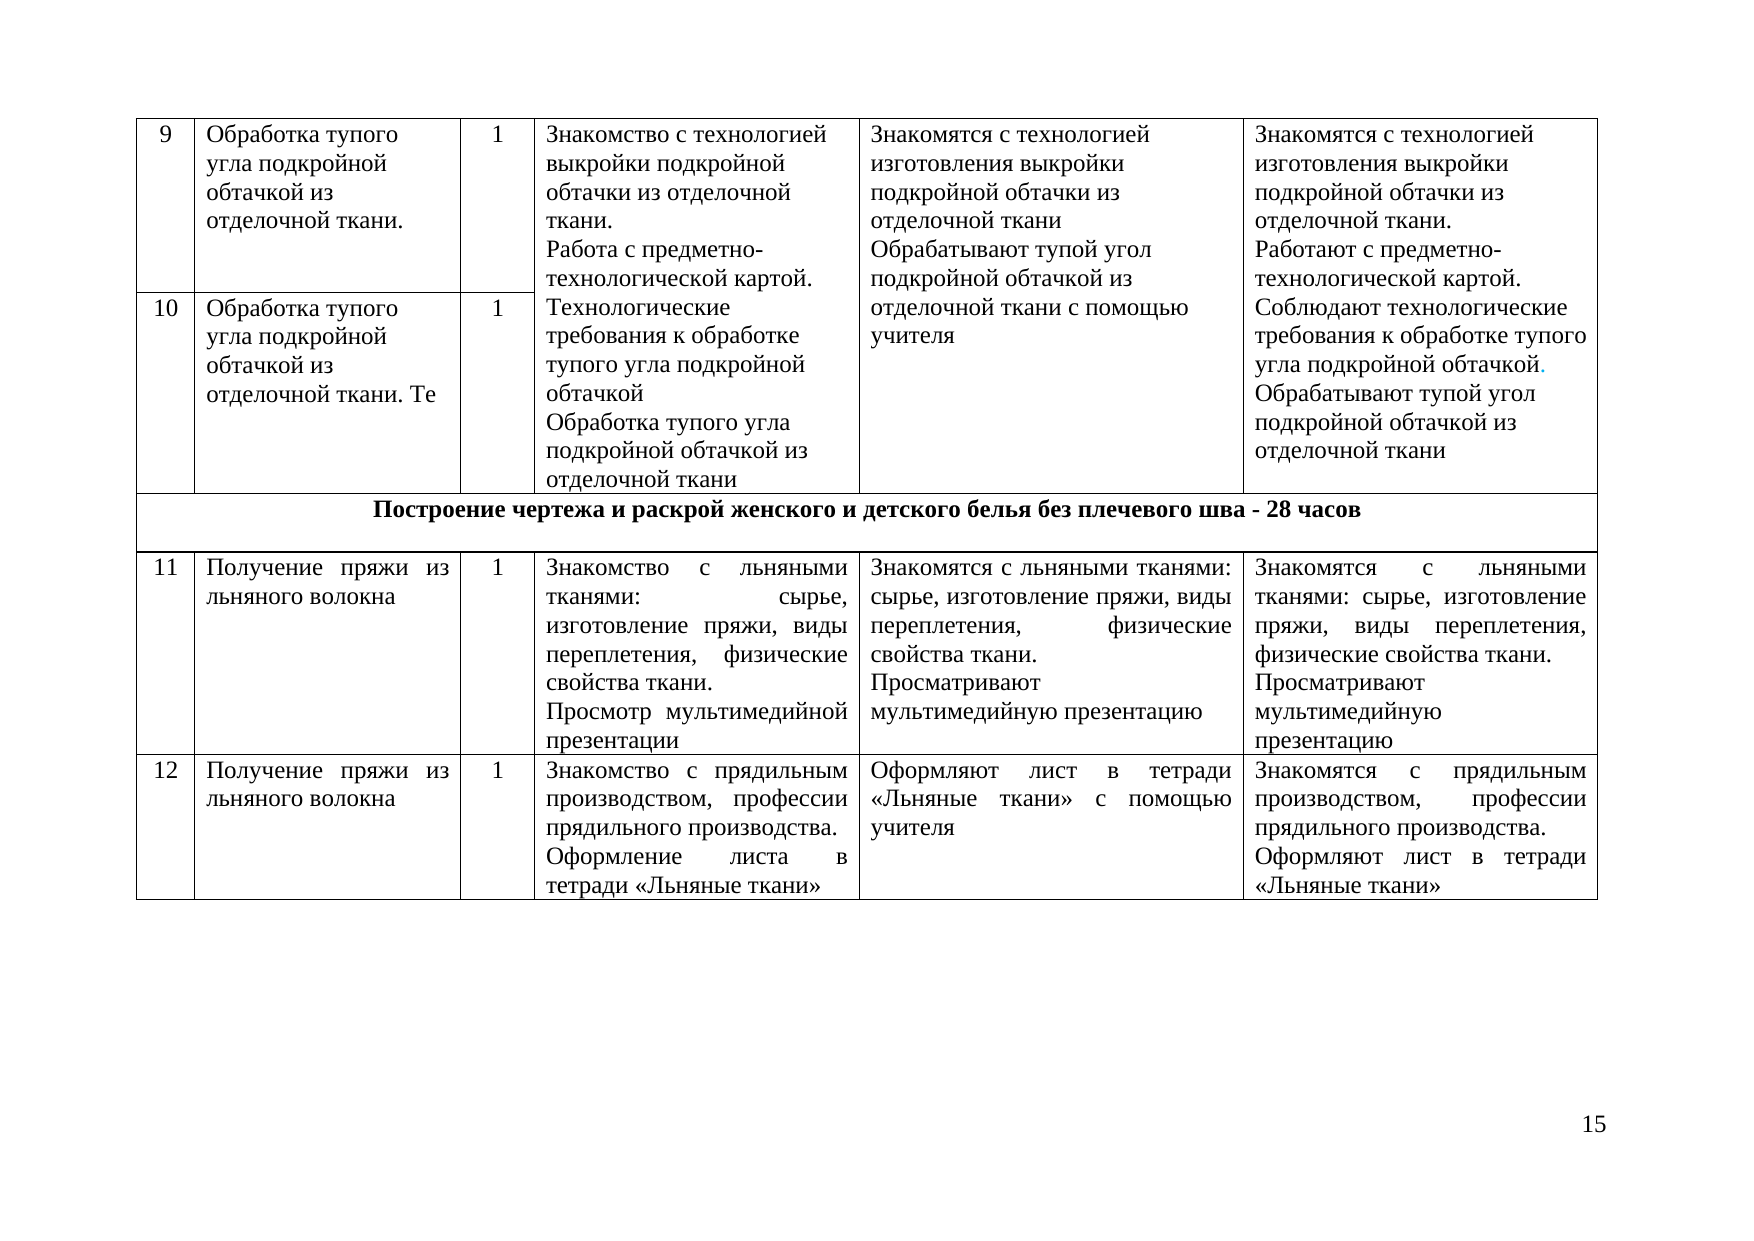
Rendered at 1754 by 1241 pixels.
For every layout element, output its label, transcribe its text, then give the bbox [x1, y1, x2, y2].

table_cell Обработка тупого угла подкройной обтачкой из отделочной ткани. Те [195, 293, 460, 493]
table_cell 1 [461, 293, 534, 493]
table_cell 9 [137, 119, 194, 292]
table_cell 1 [461, 119, 534, 292]
table_cell Знакомство с технологией выкройки подкройной обтачки из отделочной ткани. Работа с предметно-технологической картой. Технологические требования к обработке тупого угла подкройной обтачкой Обработка тупого угла подкройной обтачкой из отделочной ткани [535, 119, 859, 493]
table_cell 1 [461, 553, 534, 754]
table_cell Знакомятся с льняными тканями: сырье, изготовление пряжи, виды переплетения, физические свойства ткани. Просматривают мультимедийную презентацию [1244, 553, 1597, 754]
table_cell Оформляют лист в тетради «Льняные ткани» с помощью учителя [860, 755, 1243, 898]
table_cell Знакомятся с технологией изготовления выкройки подкройной обтачки из отделочной ткани. Работают с предметно-технологической картой. Соблюдают технологические требования к обработке тупого угла подкройной обтачкой. Обрабатывают тупой угол подкройной обтачкой из отделочной ткани [1244, 119, 1597, 493]
table_cell Знакомятся с технологией изготовления выкройки подкройной обтачки из отделочной ткани Обрабатывают тупой угол подкройной обтачкой из отделочной ткани с помощью учителя [860, 119, 1243, 493]
table_cell Знакомство с льняными тканями: сырье, изготовление пряжи, виды переплетения, физические свойства ткани. Просмотр мультимедийной презентации [535, 553, 859, 754]
table_cell 1 [461, 755, 534, 898]
table_cell Знакомятся с льняными тканями: сырье, изготовление пряжи, виды переплетения, физические свойства ткани. Просматривают мультимедийную презентацию [860, 553, 1243, 754]
table_cell 12 [137, 755, 194, 898]
table_cell Обработка тупого угла подкройной обтачкой из отделочной ткани. [195, 119, 460, 292]
table_cell 11 [137, 553, 194, 754]
table_cell 10 [137, 293, 194, 493]
table_cell Построение чертежа и раскрой женского и детского белья без плечевого шва - 28 часов [137, 494, 1597, 551]
table_cell Получение пряжи из льняного волокна [195, 755, 460, 898]
table_cell Получение пряжи из льняного волокна [195, 553, 460, 754]
table_cell Знакомство с прядильным производством, профессии прядильного производства. Оформление листа в тетради «Льняные ткани» [535, 755, 859, 898]
table_cell Знакомятся с прядильным производством, профессии прядильного производства. Оформляют лист в тетради «Льняные ткани» [1244, 755, 1597, 898]
